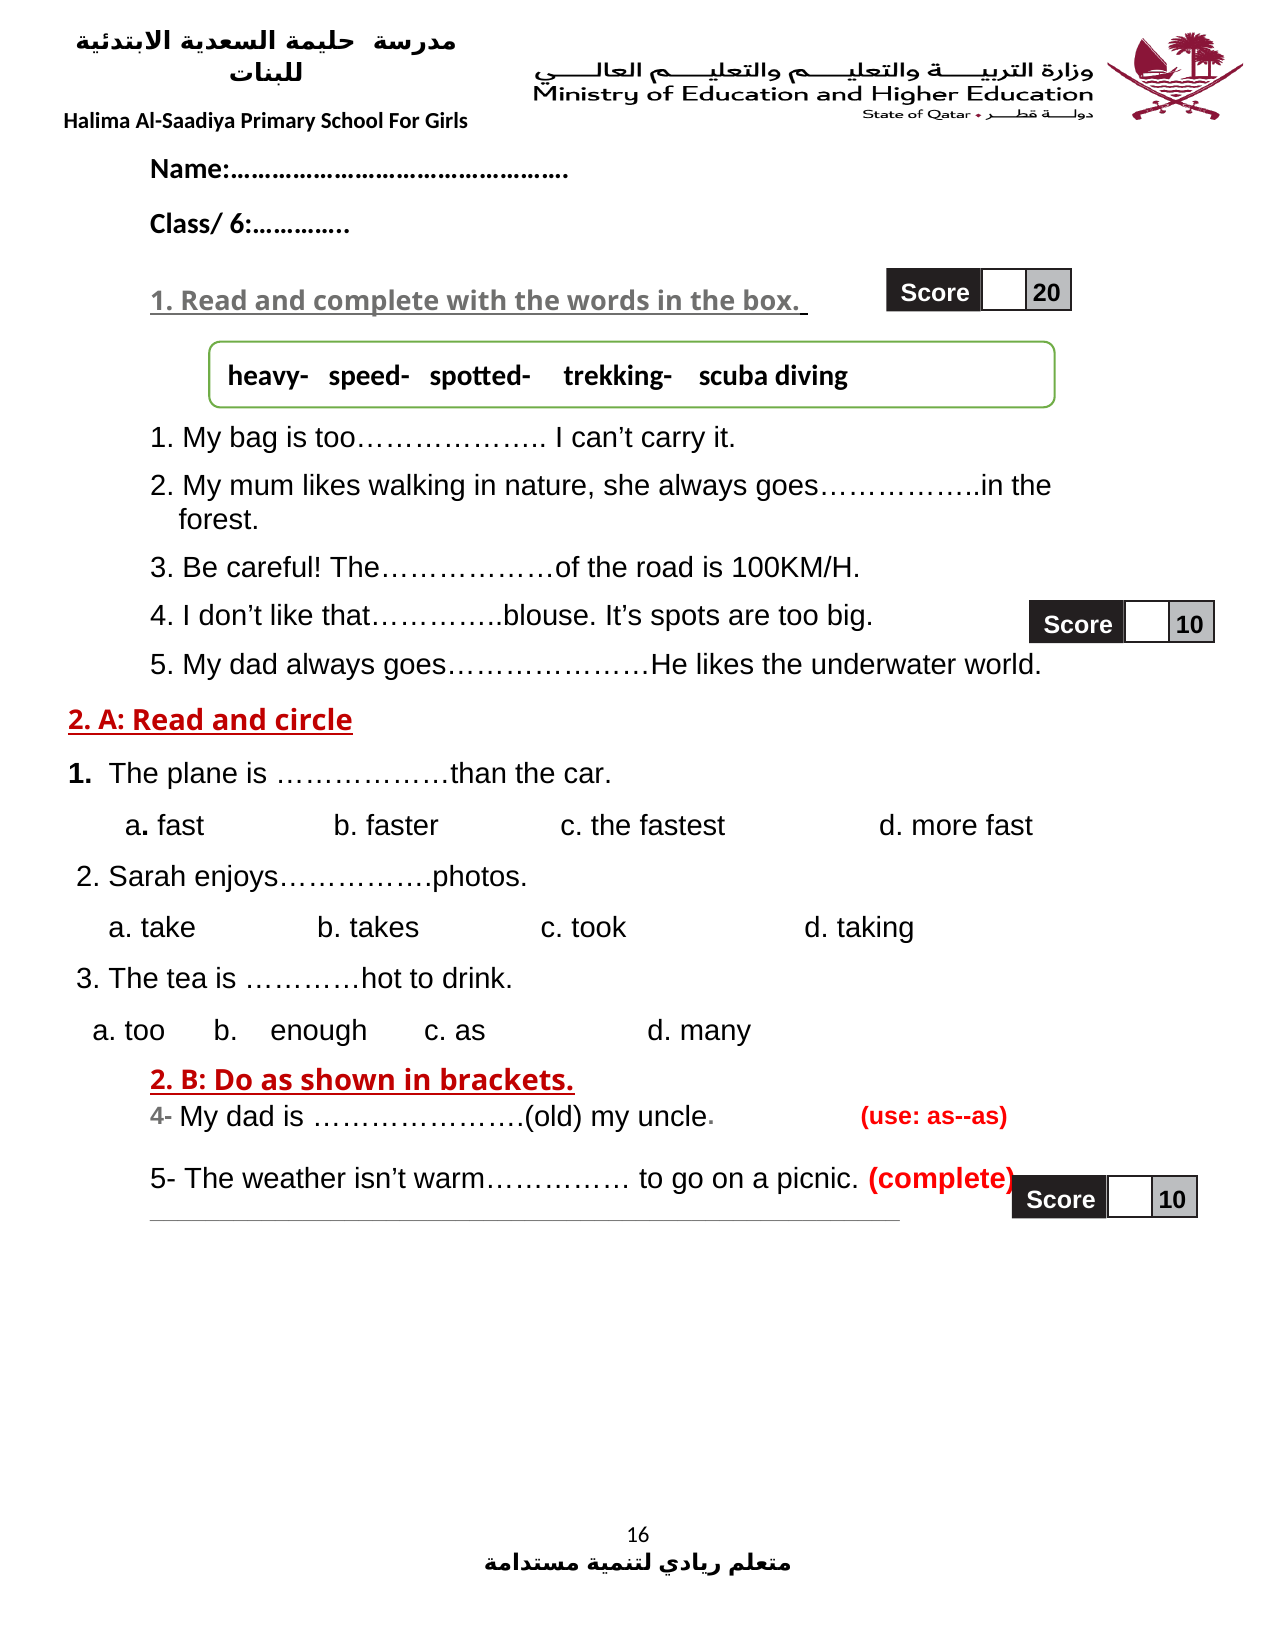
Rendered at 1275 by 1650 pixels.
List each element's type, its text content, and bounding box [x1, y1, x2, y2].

picture [534, 32, 1244, 120]
text 5. My dad always goes…………………He likes the underwater world. [150, 647, 1125, 680]
text ______________________________________________________ [150, 1195, 1125, 1223]
text 5- The weather isn’t warm…………… to go on a picnic. (complete) [150, 1161, 1125, 1195]
text Name:…………………………………………. [150, 150, 1125, 186]
text 3. Be careful! The………………of the road is 100KM/H. [150, 550, 1125, 584]
text 4. I don’t like that…………..blouse. It’s spots are too big. [150, 598, 1125, 632]
text 4- My dad is ………………….(old) my uncle. (use: as--as) [150, 1099, 1125, 1132]
text Class/ 6:………….. [150, 205, 1125, 241]
text 1. My bag is too……………….. I can’t carry it. [150, 420, 1125, 453]
text 2. My mum likes walking in nature, she always goes……………..in the forest. [150, 468, 1125, 535]
text 1. Read and complete with the words in the box. [150, 281, 1125, 318]
text 2. B: Do as shown in brackets. [150, 1059, 1125, 1099]
